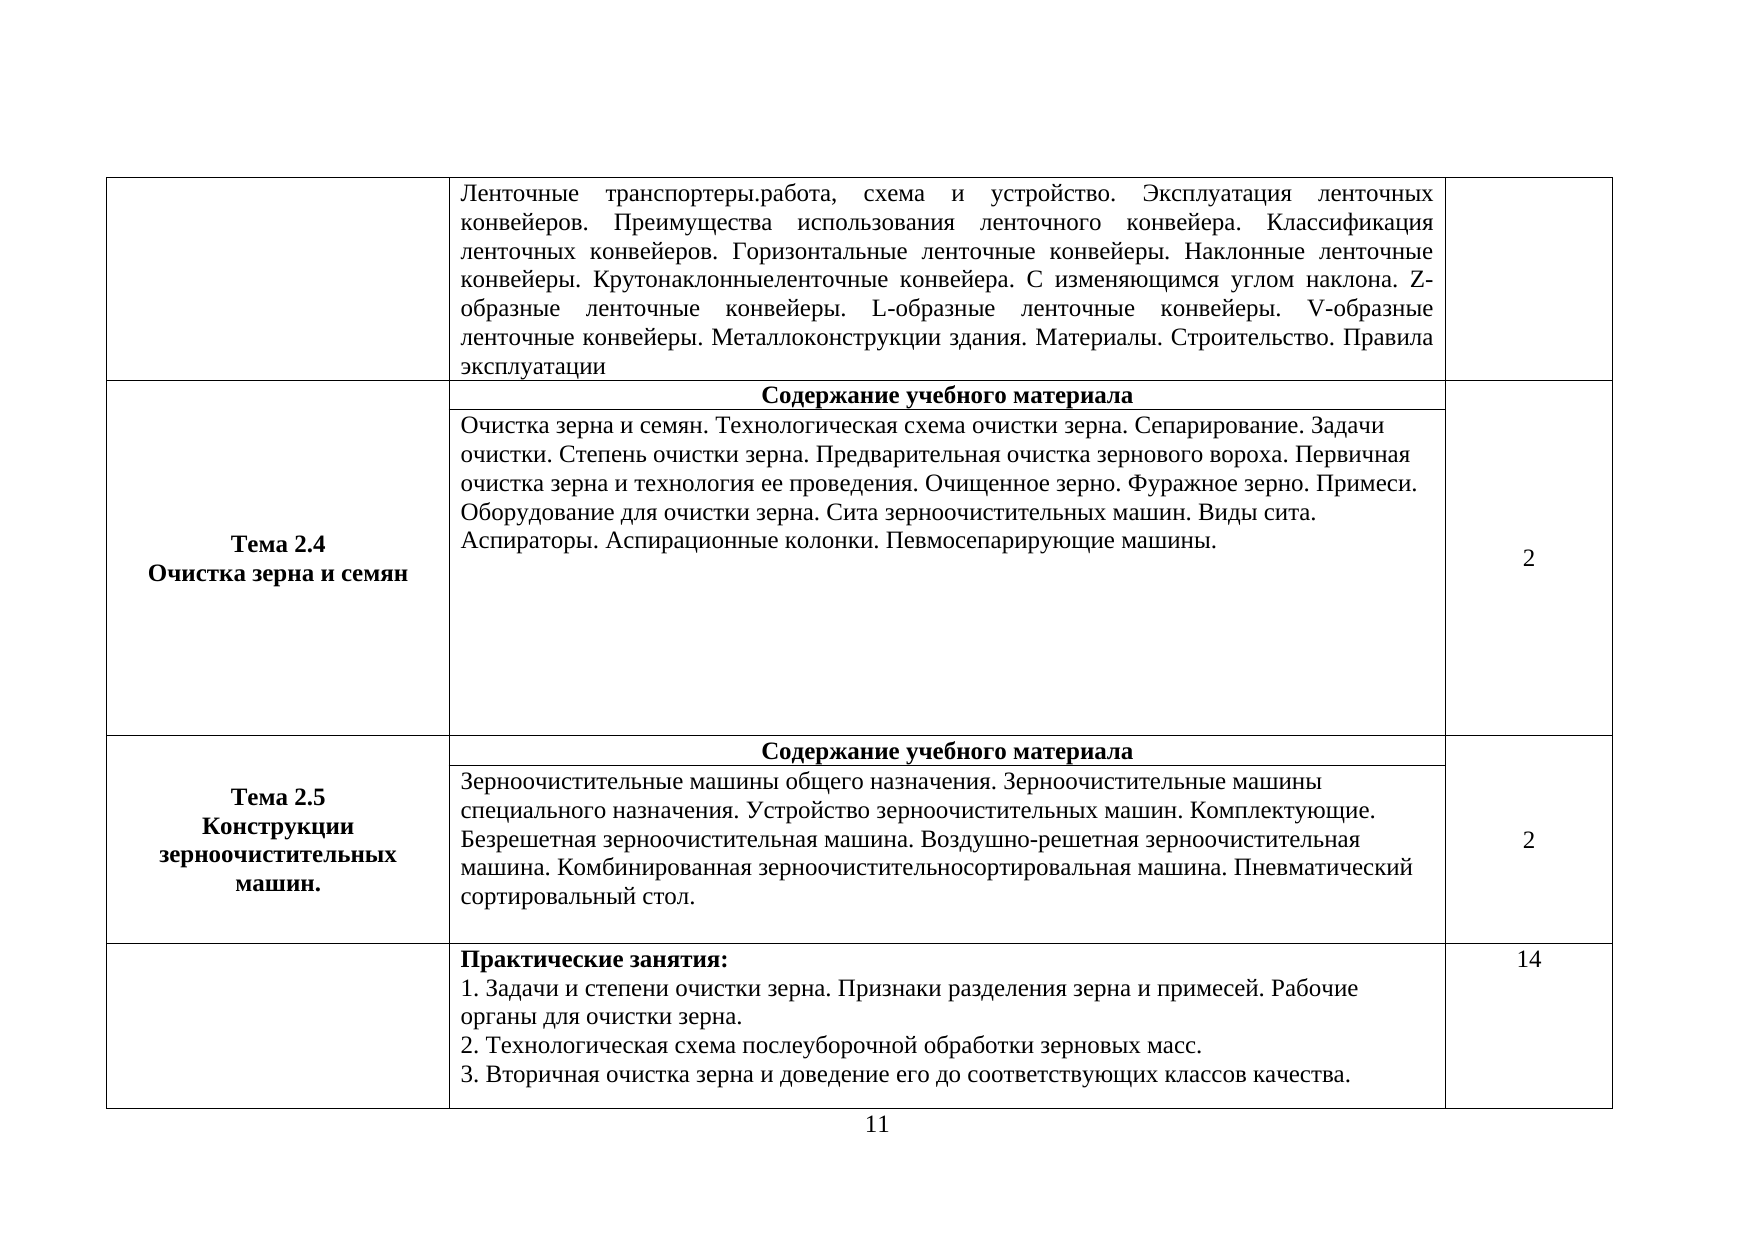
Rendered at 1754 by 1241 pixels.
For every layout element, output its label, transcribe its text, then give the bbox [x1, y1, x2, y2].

table_cell Содержание учебного материала [450, 381, 1445, 409]
table_cell 2 [1446, 736, 1612, 943]
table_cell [450, 944, 1445, 1108]
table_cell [450, 178, 1445, 379]
table_cell Очистка зерна и семян. Технологическая схема очистки зерна. Сепарирование. Задачи очистки. Степень очистки зерна. Предварительная очистка зернового вороха. Первичная очистка зерна и технология ее проведения. Очищенное зерно. Фуражное зерно. Примеси. Оборудование для очистки зерна. Сита зерноочистительных машин. Виды сита. Аспираторы. Аспирационные колонки. Певмосепарирующие машины. [450, 410, 1445, 735]
table_cell Тема 2.5 Конструкции зерноочистительных машин. [107, 736, 449, 943]
table_cell Тема 2.4 Очистка зерна и семян [107, 381, 449, 735]
table_cell Содержание учебного материала [450, 736, 1445, 765]
table_cell 2 [1446, 381, 1612, 735]
table_cell 14 [1446, 944, 1612, 1108]
table_cell Зерноочистительные машины общего назначения. Зерноочистительные машины специального назначения. Устройство зерноочистительных машин. Комплектующие. Безрешетная зерноочистительная машина. Воздушно-решетная зерноочистительная машина. Комбинированная зерноочистительносортировальная машина. Пневматический сортировальный стол. [450, 766, 1445, 943]
table_cell [107, 944, 449, 1108]
